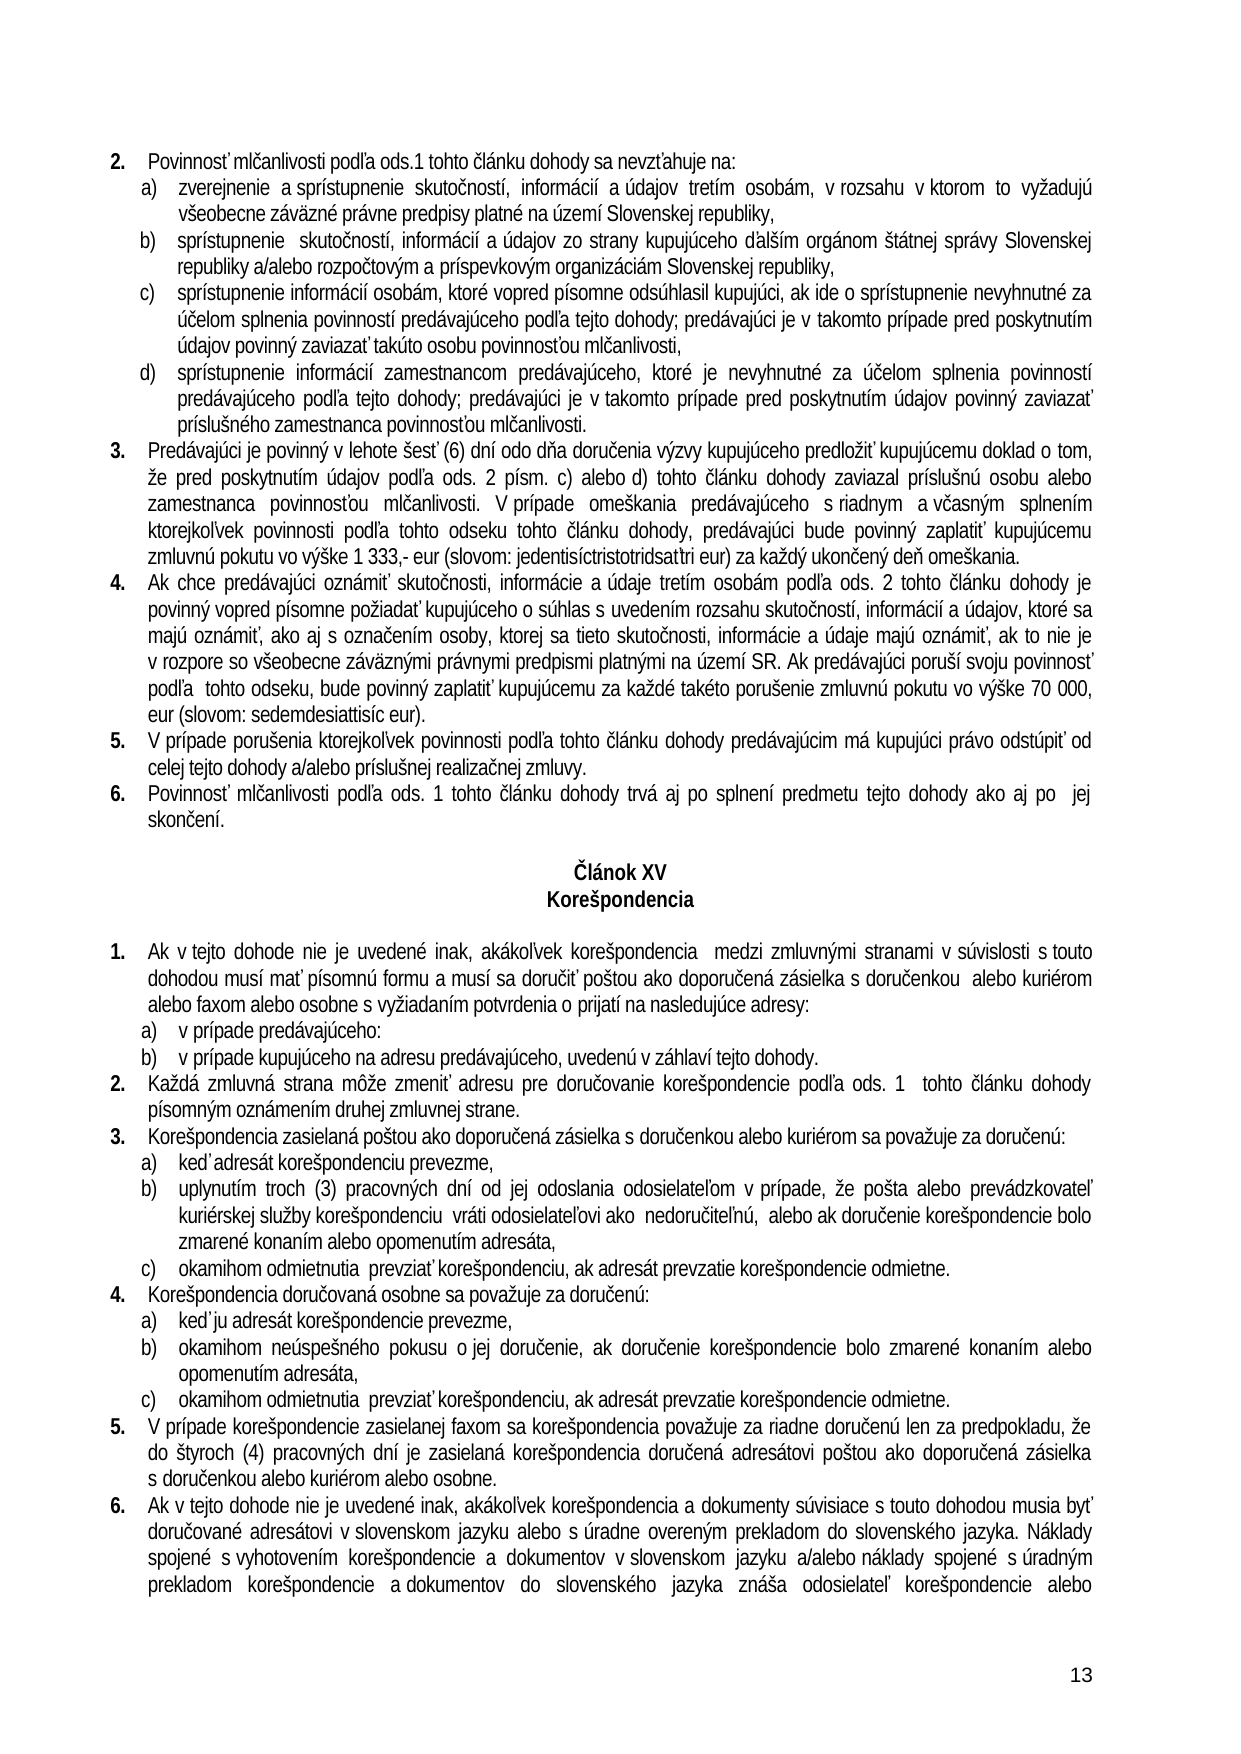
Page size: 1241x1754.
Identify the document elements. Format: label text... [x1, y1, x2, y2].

list sprístupnenie skutočností, informácií a údajov zo strany kupujúceho ďalším orgánom štátnej správy Slovenskej republiky a/alebo rozpočtovým a príspevkovým organizáciám Slovenskej republiky, [139, 227, 1093, 279]
list keď adresát korešpondenciu prevezme, [141, 1149, 1093, 1175]
list Ak chce predávajúci oznámiť skutočnosti, informácie a údaje tretím osobám podľa ods. 2 tohto článku dohody je povinný vopred písomne požiadať kupujúceho o súhlas s uvedením rozsahu skutočností, informácií a údajov, ktoré sa majú oznámiť, ako aj s označením osoby, ktorej sa tieto skutočnosti, informácie a údaje majú oznámiť, ak to nie je v rozpore so všeobecne záväznými právnymi predpismi platnými na území SR. Ak predávajúci poruší svoju povinnosť podľa tohto odseku, bude povinný zaplatiť kupujúcemu za každé takéto porušenie zmluvnú pokutu vo výške 70 000, eur (slovom: sedemdesiattisíc eur). [110, 569, 1093, 727]
list Povinnosť mlčanlivosti podľa ods.1 tohto článku dohody sa nevzťahuje na: [110, 148, 1093, 174]
list okamihom odmietnutia prevziať korešpondenciu, ak adresát prevzatie korešpondencie odmietne. [141, 1254, 1093, 1281]
list sprístupnenie informácií zamestnancom predávajúceho, ktoré je nevyhnutné za účelom splnenia povinností predávajúceho podľa tejto dohody; predávajúci je v takomto prípade pred poskytnutím údajov povinný zaviazať príslušného zamestnanca povinnosťou mlčanlivosti. [139, 358, 1093, 437]
list Korešpondencia zasielaná poštou ako doporučená zásielka s doručenkou alebo kuriérom sa považuje za doručenú: [110, 1123, 1093, 1149]
list uplynutím troch (3) pracovných dní od jej odoslania odosielateľom v prípade, že pošta alebo prevádzkovateľ kuriérskej služby korešpondenciu vráti odosielateľovi ako nedoručiteľnú, alebo ak doručenie korešpondencie bolo zmarené konaním alebo opomenutím adresáta, [141, 1175, 1093, 1254]
text Korešpondencia [148, 886, 1093, 912]
list Každá zmluvná strana môže zmeniť adresu pre doručovanie korešpondencie podľa ods. 1 tohto článku dohody písomným oznámením druhej zmluvnej strane. [110, 1070, 1093, 1123]
list sprístupnenie informácií osobám, ktoré vopred písomne odsúhlasil kupujúci, ak ide o sprístupnenie nevyhnutné za účelom splnenia povinností predávajúceho podľa tejto dohody; predávajúci je v takomto prípade pred poskytnutím údajov povinný zaviazať takúto osobu povinnosťou mlčanlivosti, [139, 279, 1093, 358]
text Článok XV [148, 859, 1093, 886]
list v prípade predávajúceho: [141, 1017, 1093, 1044]
list V prípade porušenia ktorejkoľvek povinnosti podľa tohto článku dohody predávajúcim má kupujúci právo odstúpiť od celej tejto dohody a/alebo príslušnej realizačnej zmluvy. [110, 727, 1093, 780]
list Predávajúci je povinný v lehote šesť (6) dní odo dňa doručenia výzvy kupujúceho predložiť kupujúcemu doklad o tom, že pred poskytnutím údajov podľa ods. 2 písm. c) alebo d) tohto článku dohody zaviazal príslušnú osobu alebo zamestnanca povinnosťou mlčanlivosti. V prípade omeškania predávajúceho s riadnym a včasným splnením ktorejkoľvek povinnosti podľa tohto odseku tohto článku dohody, predávajúci bude povinný zaplatiť kupujúcemu zmluvnú pokutu vo výške 1 333,- eur (slovom: jedentisíctristotridsaťtri eur) za každý ukončený deň omeškania. [110, 437, 1093, 569]
list Ak v tejto dohode nie je uvedené inak, akákoľvek korešpondencia medzi zmluvnými stranami v súvislosti s touto dohodou musí mať písomnú formu a musí sa doručiť poštou ako doporučená zásielka s doručenkou alebo kuriérom alebo faxom alebo osobne s vyžiadaním potvrdenia o prijatí na nasledujúce adresy: [110, 938, 1093, 1017]
list okamihom odmietnutia prevziať korešpondenciu, ak adresát prevzatie korešpondencie odmietne. [141, 1386, 1093, 1413]
list okamihom neúspešného pokusu o jej doručenie, ak doručenie korešpondencie bolo zmarené konaním alebo opomenutím adresáta, [141, 1333, 1093, 1386]
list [110, 1492, 1093, 1597]
list Povinnosť mlčanlivosti podľa ods. 1 tohto článku dohody trvá aj po splnení predmetu tejto dohody ako aj po jej skončení. [110, 780, 1093, 833]
list v prípade kupujúceho na adresu predávajúceho, uvedenú v záhlaví tejto dohody. [141, 1044, 1093, 1070]
list V prípade korešpondencie zasielanej faxom sa korešpondencia považuje za riadne doručenú len za predpokladu, že do štyroch (4) pracovných dní je zasielaná korešpondencia doručená adresátovi poštou ako doporučená zásielka s doručenkou alebo kuriérom alebo osobne. [110, 1413, 1093, 1492]
list Korešpondencia doručovaná osobne sa považuje za doručenú: [110, 1281, 1093, 1307]
list keď ju adresát korešpondencie prevezme, [141, 1307, 1093, 1333]
list zverejnenie a sprístupnenie skutočností, informácií a údajov tretím osobám, v rozsahu v ktorom to vyžadujú všeobecne záväzné právne predpisy platné na území Slovenskej republiky, [141, 174, 1093, 227]
